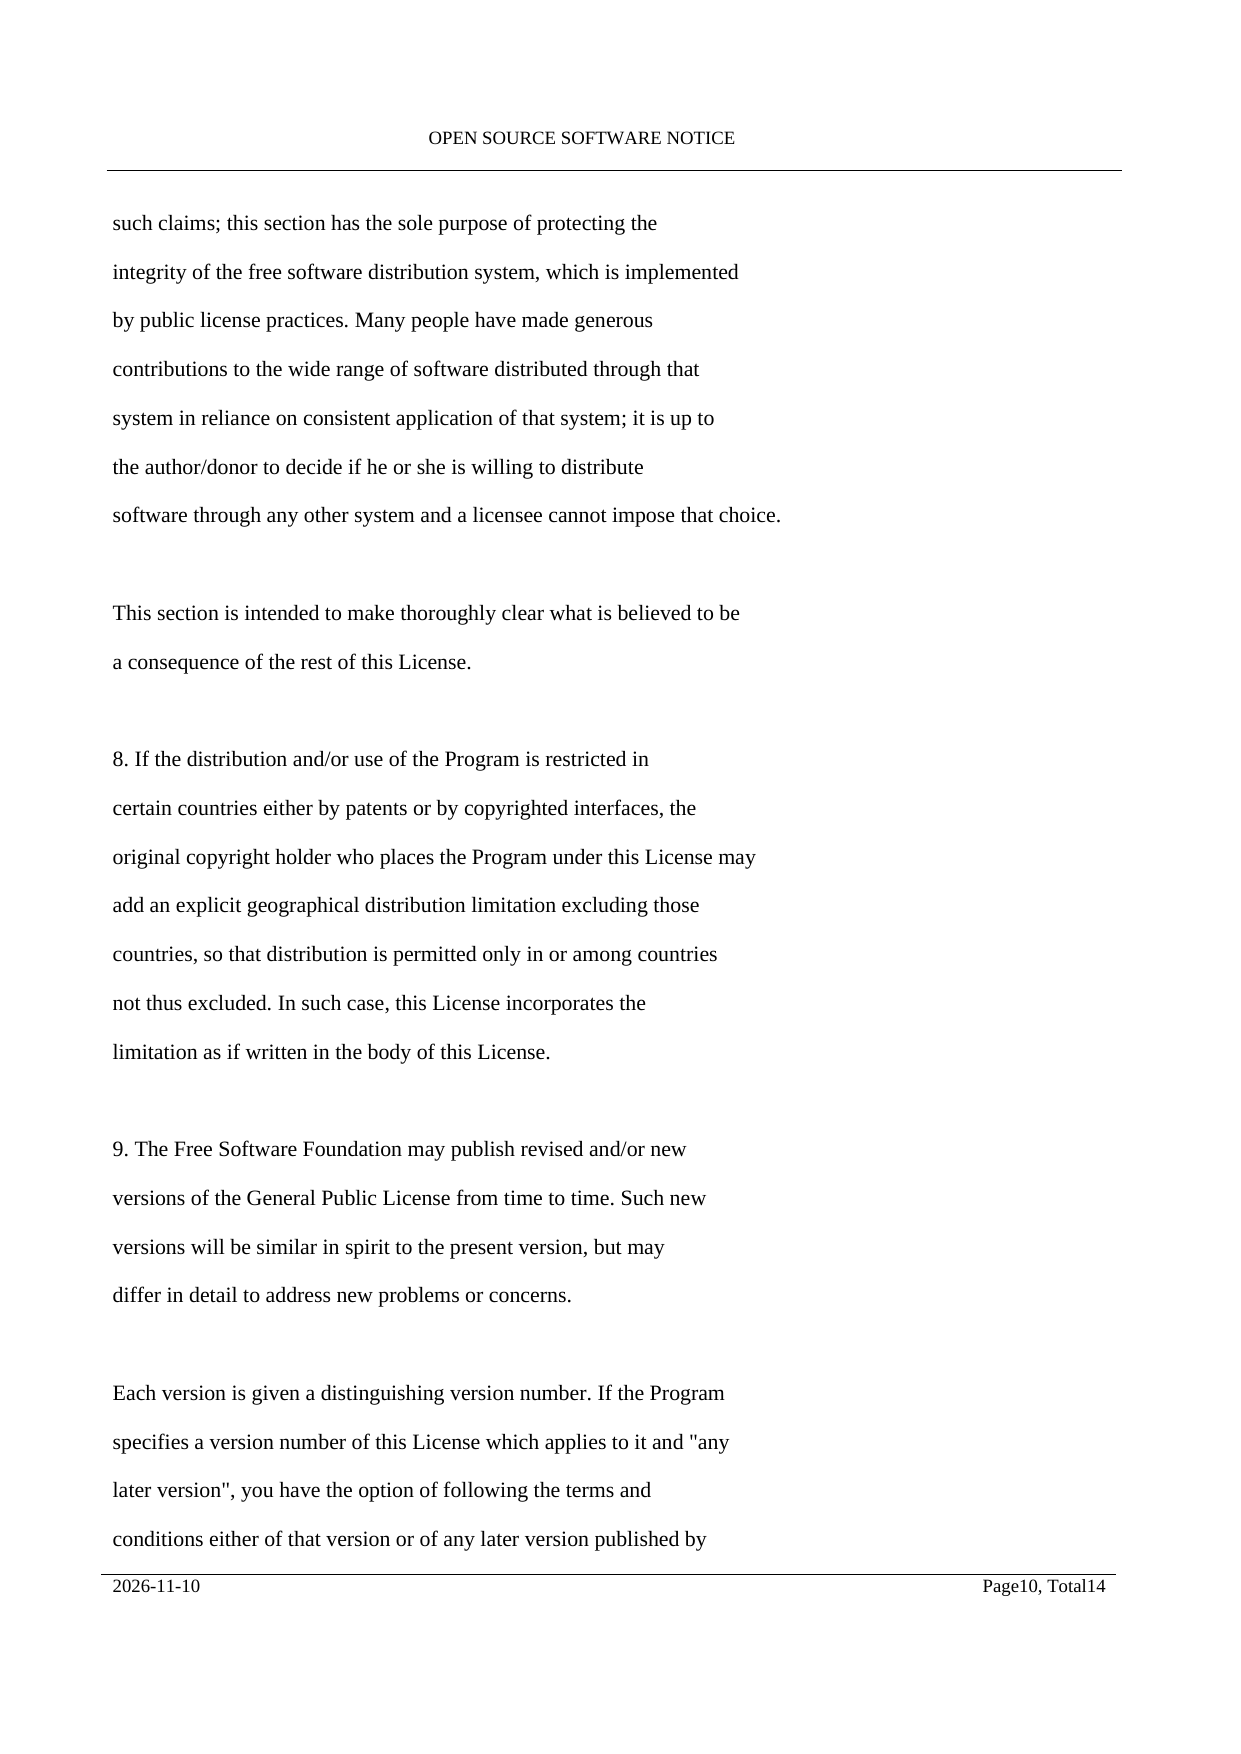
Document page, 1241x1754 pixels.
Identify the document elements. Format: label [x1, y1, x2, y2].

text [112, 206, 1128, 1555]
